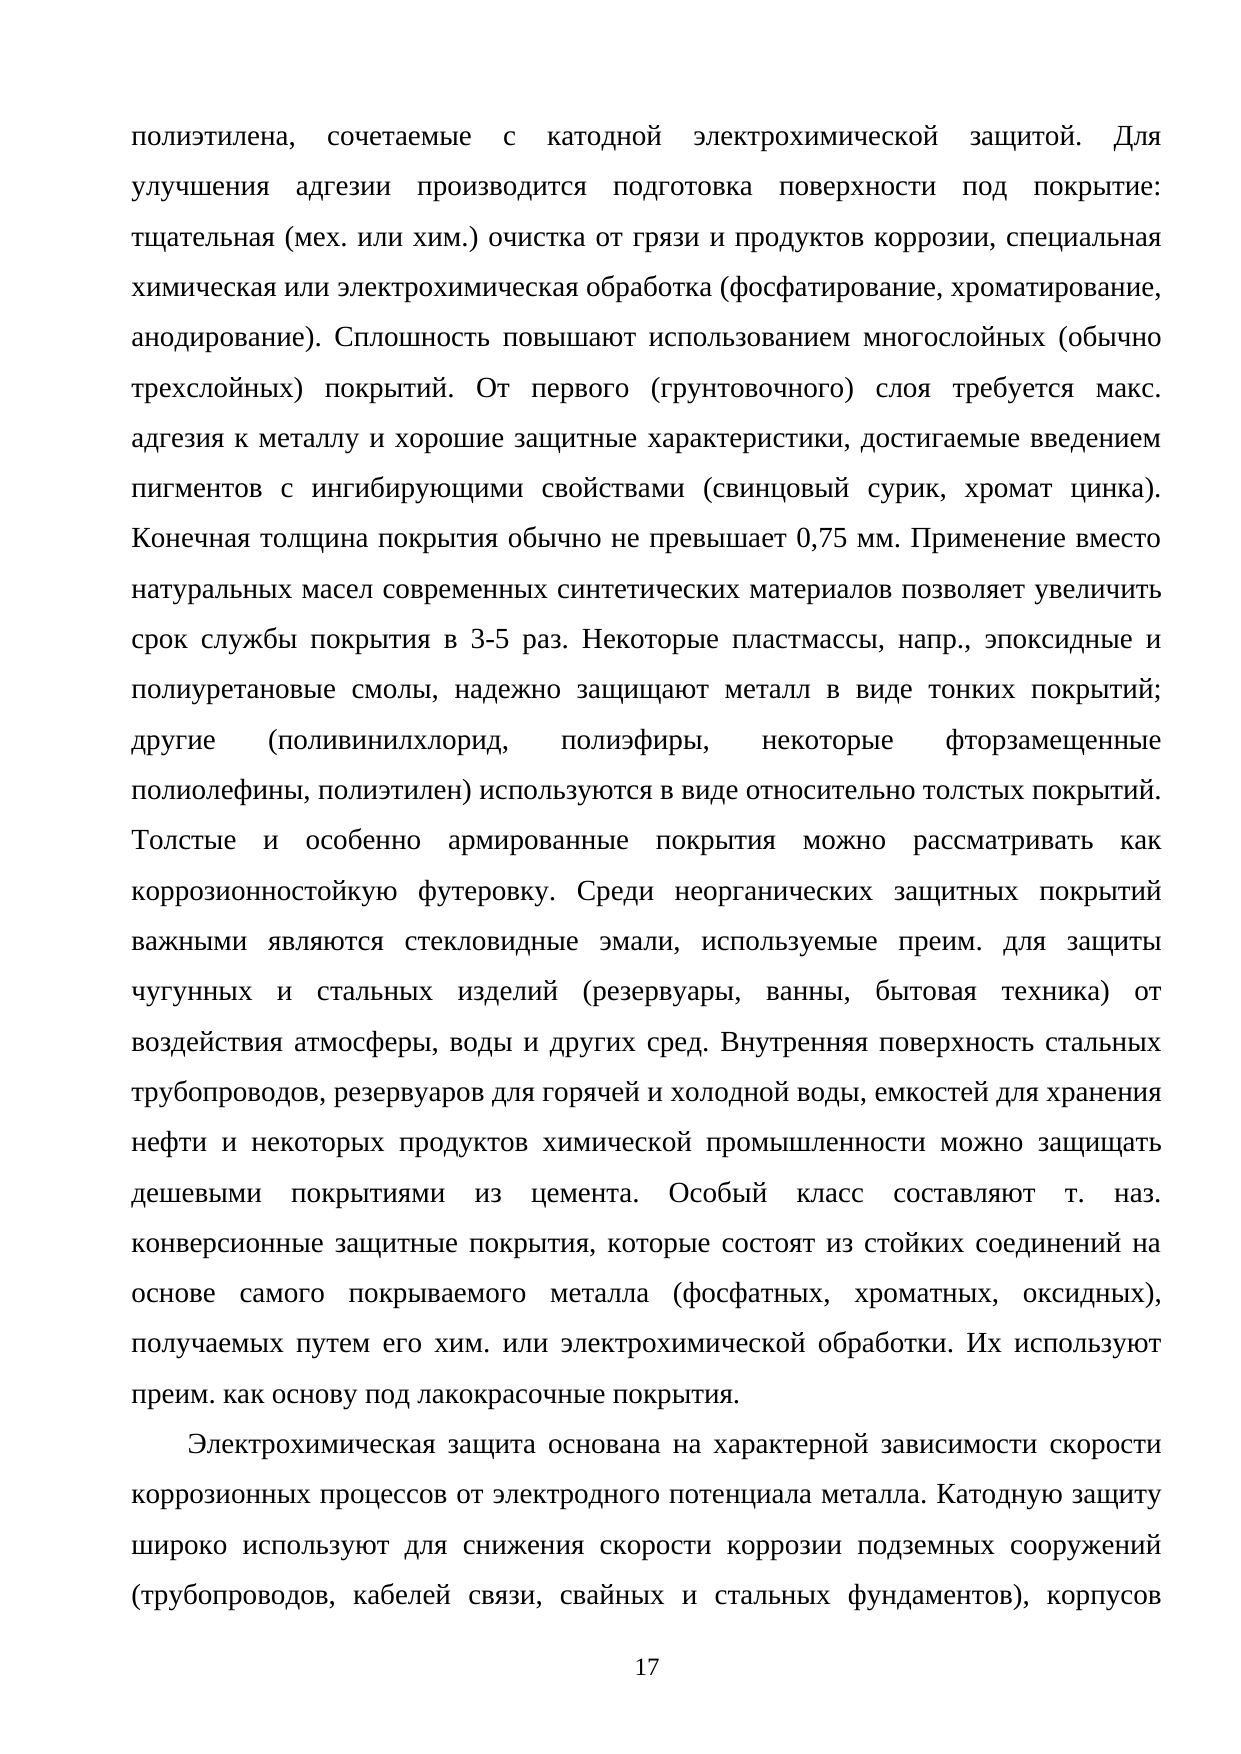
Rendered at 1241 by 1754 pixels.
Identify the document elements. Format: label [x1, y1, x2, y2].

text [131, 1426, 1162, 1611]
text [131, 118, 1162, 1409]
